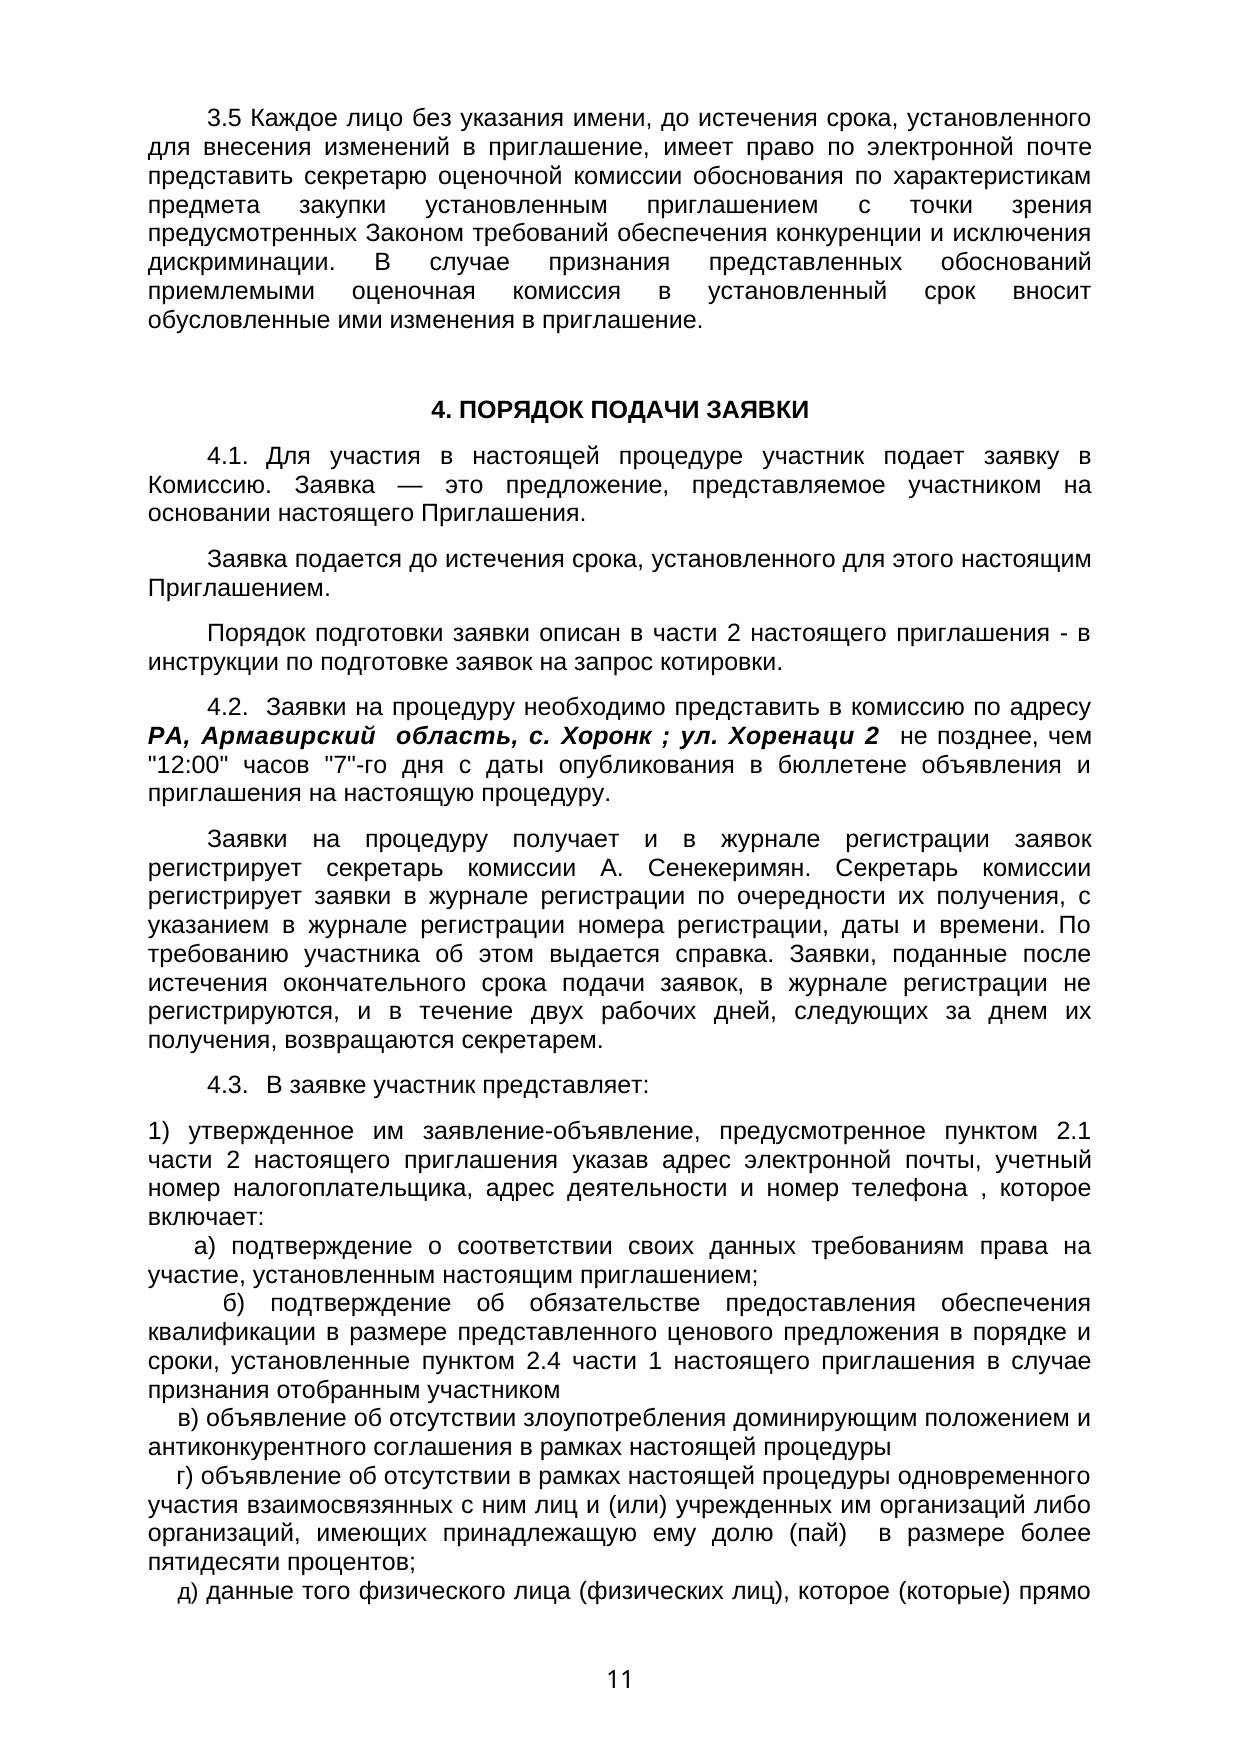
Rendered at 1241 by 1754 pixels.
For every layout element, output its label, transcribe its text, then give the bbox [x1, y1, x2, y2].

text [148, 1576, 1092, 1605]
text 4.2. Заявки на процедуру необходимо представить в комиссию по адресу РА, Армавирский область, с. Хоронк ; ул. Хоренаци 2 не позднее, чем "12:00" часов "7"-го дня с даты опубликования в бюллетене объявления и приглашения на настоящую процедуру. [148, 692, 1092, 807]
text 4. ПОРЯДОК ПОДАЧИ ЗАЯВКИ [148, 396, 1092, 424]
text 4.1. Для участия в настоящей процедуре участник подает заявку в Комиссию. Заявка — это предложение, представляемое участником на основании настоящего Приглашения. [148, 441, 1092, 527]
text Заявка подается до истечения срока, установленного для этого настоящим Приглашением. [148, 544, 1092, 601]
text в) объявление об отсутствии злоупотребления доминирующим положением и антиконкурентного соглашения в рамках настоящей процедуры [148, 1403, 1092, 1461]
text Заявки на процедуру получает и в журнале регистрации заявок регистрирует секретарь комиссии А. Сенекеримян. Секретарь комиссии регистрирует заявки в журнале регистрации по очередности их получения, с указанием в журнале регистрации номера регистрации, даты и времени. По требованию участника об этом выдается справка. Заявки, поданные после истечения окончательного срока подачи заявок, в журнале регистрации не регистрируются, и в течение двух рабочих дней, следующих за днем их получения, возвращаются секретарем. [148, 824, 1092, 1054]
text а) подтверждение о соответствии своих данных требованиям права на участие, установленным настоящим приглашением; [148, 1231, 1092, 1288]
text г) объявление об отсутствии в рамках настоящей процедуры одновременного участия взаимосвязянных с ним лиц и (или) учрежденных им организаций либо организаций, имеющих принадлежащую ему долю (пай) в размере более пятидесяти процентов; [148, 1461, 1092, 1576]
text 3.5 Каждое лицо без указания имени, до истечения срока, установленного для внесения изменений в приглашение, имеет право по электронной почте представить секретарю оценочной комиссии обоснования по характеристикам предмета закупки установленным приглашением с точки зрения предусмотренных Законом требований обеспечения конкуренции и исключения дискриминации. В случае признания представленных обоснований приемлемыми оценочная комиссия в установленный срок вносит обусловленные ими изменения в приглашение. [148, 103, 1092, 333]
text 1) утвержденное им заявление-объявление, предусмотренное пунктом 2.1 части 2 настоящего приглашения указав адрес электронной почты, учетный номер налогоплательщика, адрес деятельности и номер телефона , которое включает: [148, 1116, 1092, 1231]
text 4.3. В заявке участник представляет: [148, 1071, 1092, 1099]
text Порядок подготовки заявки описан в части 2 настоящего приглашения - в инструкции по подготовке заявок на запрос котировки. [148, 618, 1092, 676]
text б) подтверждение об обязательстве предоставления обеспечения квалификации в размере представленного ценового предложения в порядке и сроки, установленные пунктом 2.4 части 1 настоящего приглашения в случае признания отобранным участником [148, 1288, 1092, 1403]
